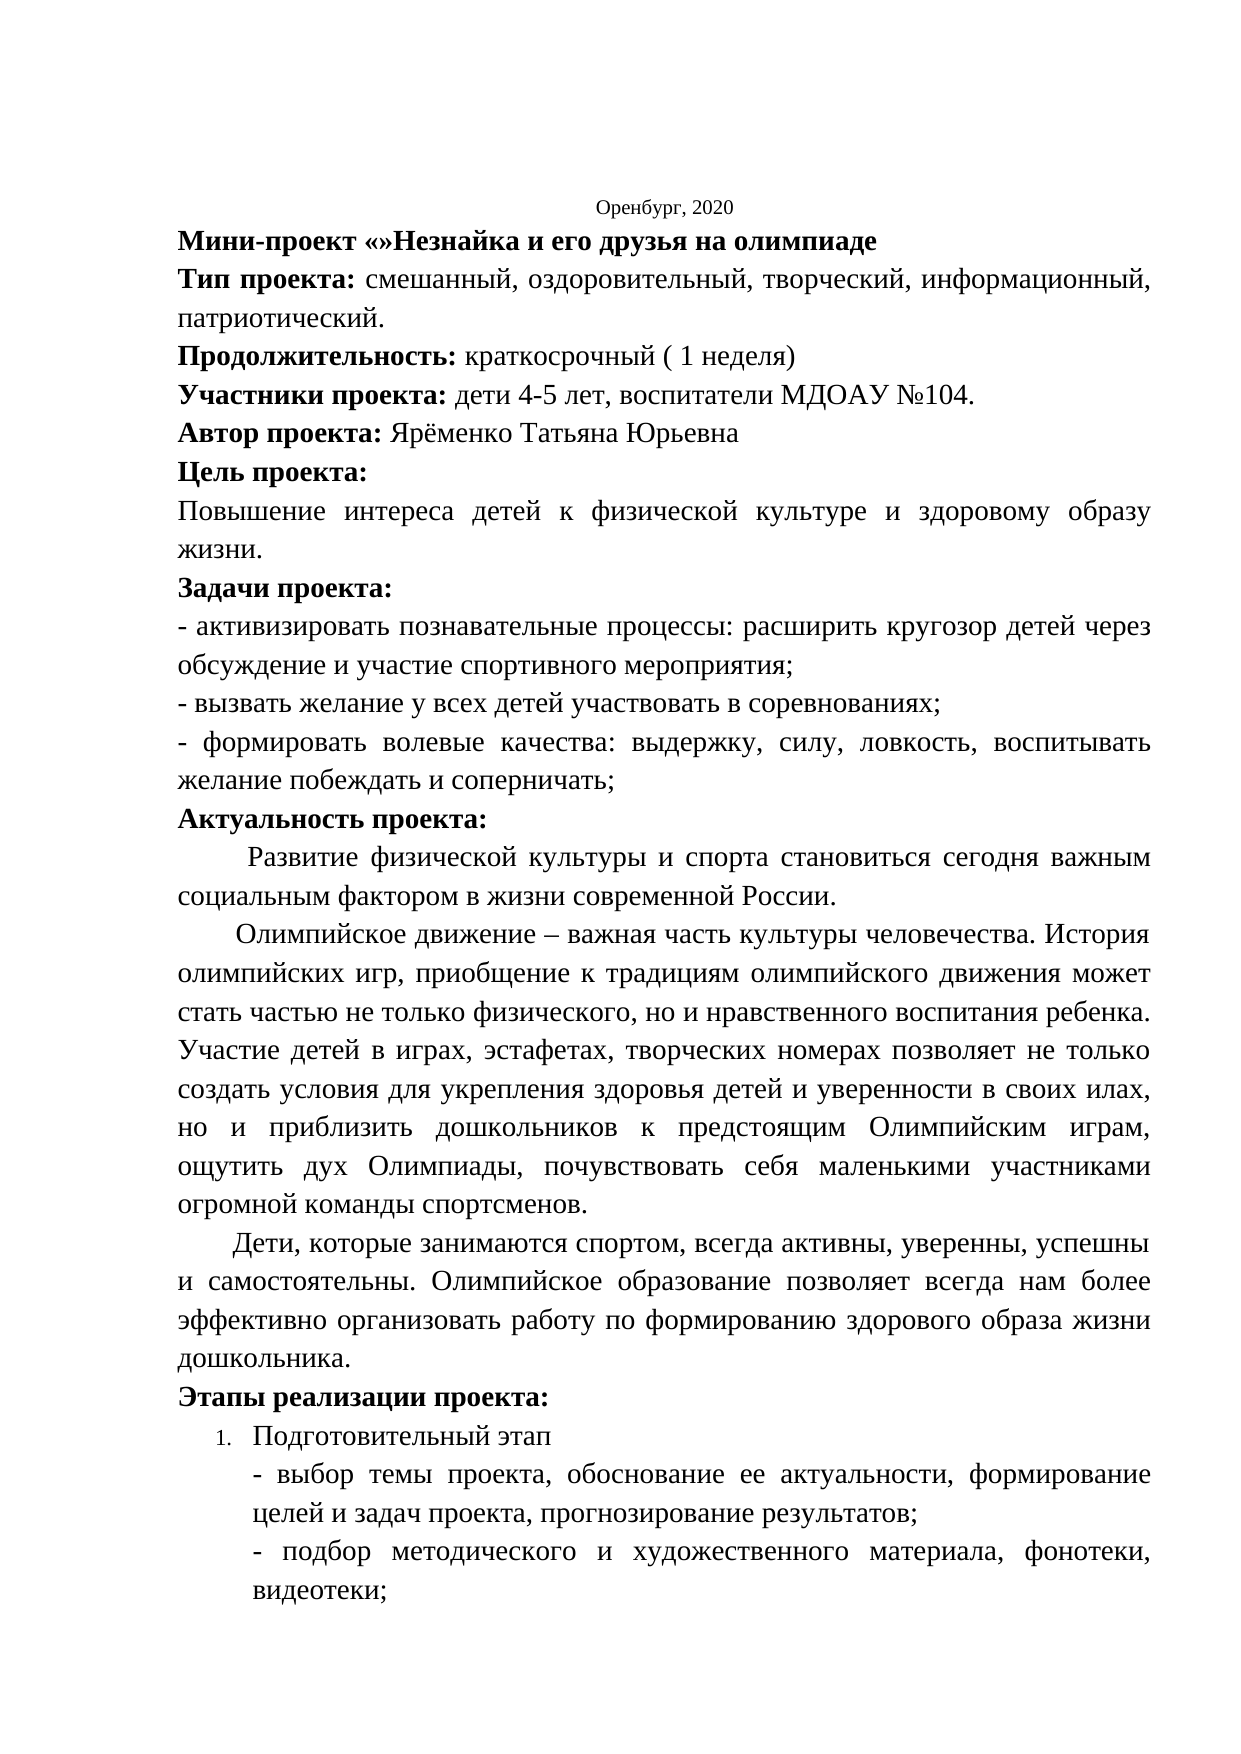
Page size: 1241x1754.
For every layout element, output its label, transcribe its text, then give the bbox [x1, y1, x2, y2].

text Тип проекта: смешанный, оздоровительный, творческий, информационный, патриотический. [177, 261, 1152, 333]
list Подготовительный этап [215, 1418, 1152, 1451]
text Этапы реализации проекта: [177, 1379, 1152, 1413]
list - выбор темы проекта, обоснование ее актуальности, формирование целей и задач проекта, прогнозирование результатов; [252, 1456, 1152, 1528]
text Продолжительность: краткосрочный ( 1 неделя) [177, 338, 1152, 372]
text - активизировать познавательные процессы: расширить кругозор детей через обсуждение и участие спортивного мероприятия; [177, 608, 1152, 680]
text Автор проекта: Ярёменко Татьяна Юрьевна [177, 416, 1152, 449]
text Задачи проекта: [177, 570, 1152, 603]
text Повышение интереса детей к физической культуре и здоровому образу жизни. [177, 493, 1152, 565]
text Оренбург, 2020 [177, 195, 1152, 219]
text Мини-проект «»Незнайка и его друзья на олимпиаде [177, 223, 1152, 256]
text Актуальность проекта: [177, 801, 1152, 834]
list - подбор методического и художественного материала, фонотеки, видеотеки; [252, 1533, 1152, 1605]
text Развитие физической культуры и спорта становиться сегодня важным социальным фактором в жизни современной России. [177, 839, 1152, 912]
text - вызвать желание у всех детей участвовать в соревнованиях; [177, 685, 1152, 719]
text Олимпийское движение – важная часть культуры человечества. История олимпийских игр, приобщение к традициям олимпийского движения может стать частью не только физического, но и нравственного воспитания ребенка. Участие детей в играх, эстафетах, творческих номерах позволяет не только создать условия для укрепления здоровья детей и уверенности в своих илах, но и приблизить дошкольников к предстоящим Олимпийским играм, ощутить дух Олимпиады, почувствовать себя маленькими участниками огромной команды спортсменов. [177, 917, 1152, 1220]
text - формировать волевые качества: выдержку, силу, ловкость, воспитывать желание побеждать и соперничать; [177, 724, 1152, 796]
text Дети, которые занимаются спортом, всегда активны, уверенны, успешны и самостоятельны. Олимпийское образование позволяет всегда нам более эффективно организовать работу по формированию здорового образа жизни дошкольника. [177, 1225, 1152, 1374]
text Цель проекта: [177, 454, 1152, 488]
text Участники проекта: дети 4-5 лет, воспитатели МДОАУ №104. [177, 377, 1152, 411]
